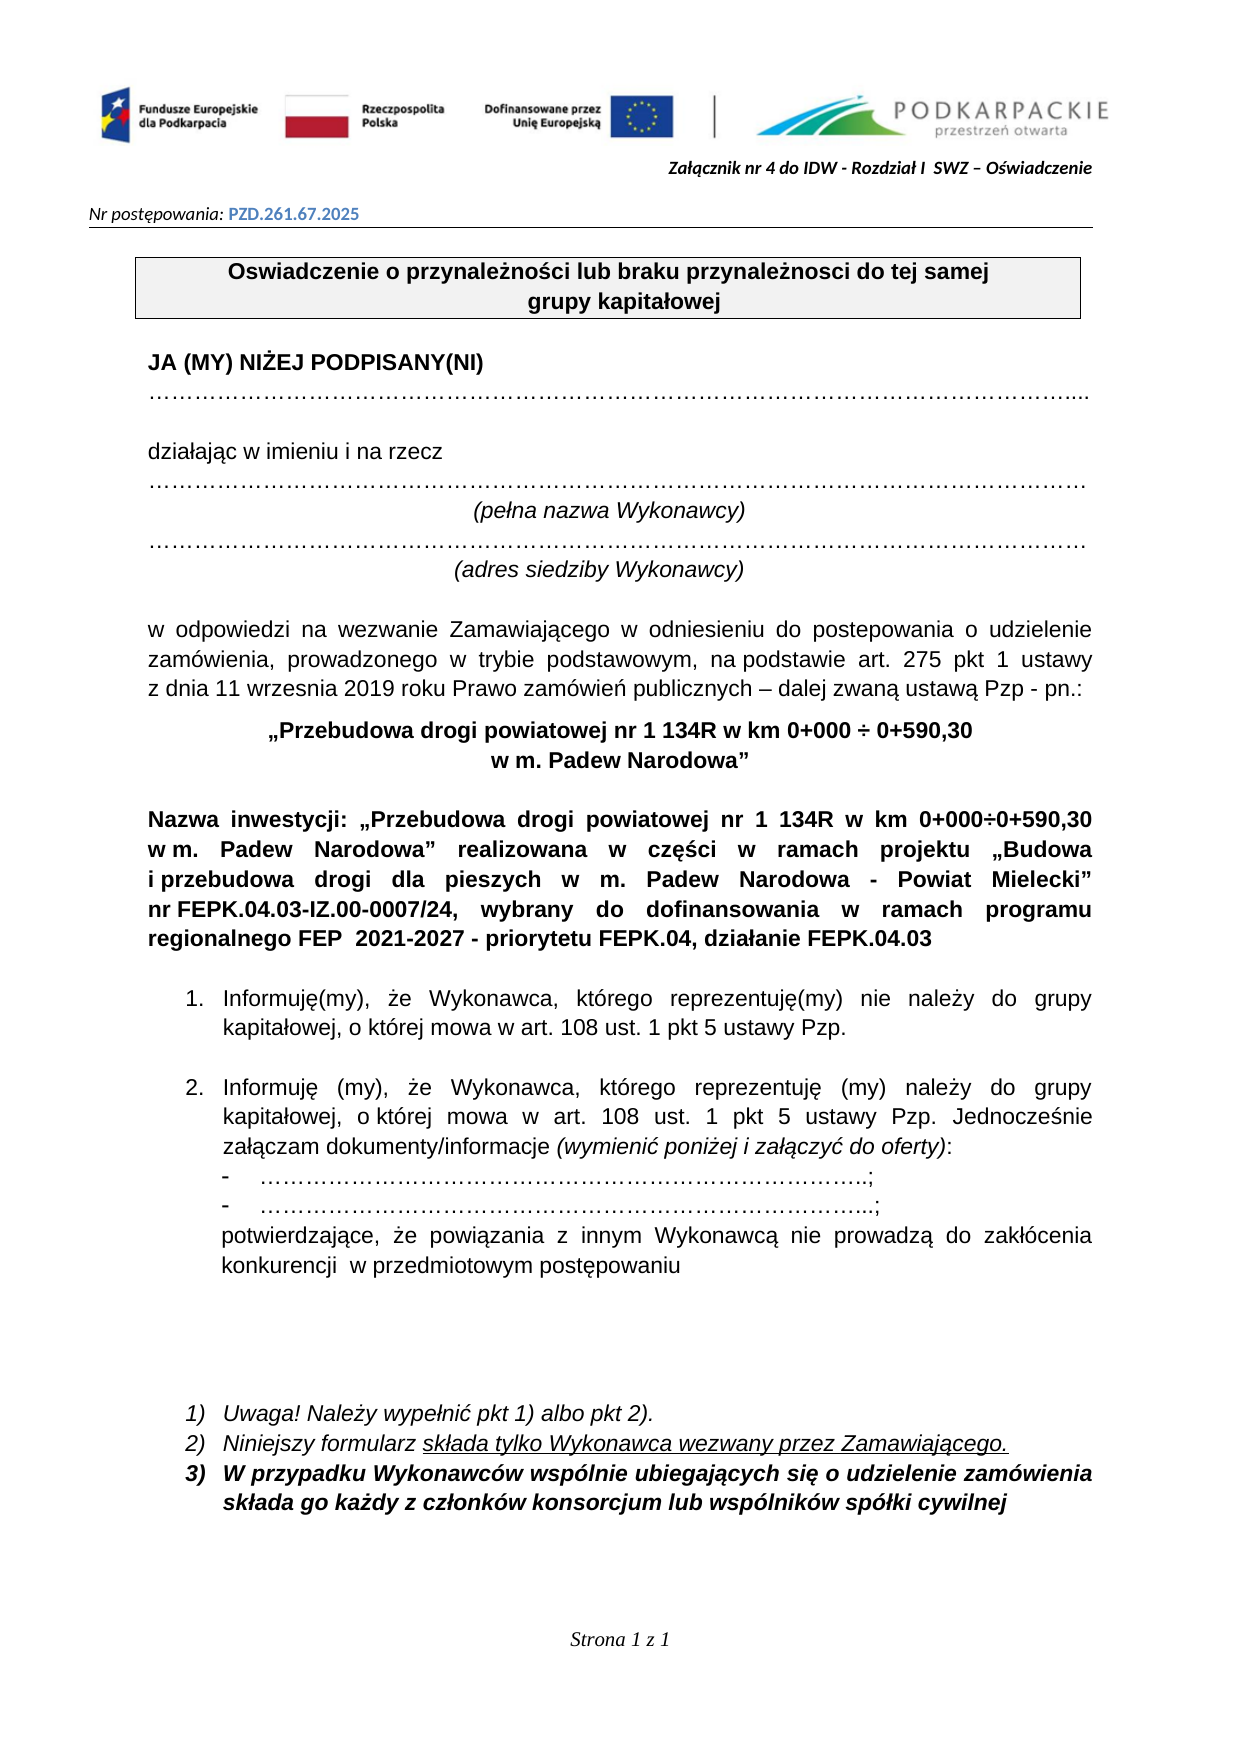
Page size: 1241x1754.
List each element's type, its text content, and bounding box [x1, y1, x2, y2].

text …………………………………………………………………………………………………………… [148, 467, 1093, 494]
list Informuję (my), że Wykonawca, którego reprezentuję (my) należy do grupy kapitałowej, o której mowa w art. 108 ust. 1 pkt 5 ustawy Pzp. Jednocześnie załączam dokumenty/informacje (wymienić poniżej i załączyć do oferty): [185, 1074, 1093, 1159]
picture [88, 73, 1122, 157]
list ……………………………………………………………………...; [221, 1192, 1093, 1219]
list Niniejszy formularz składa tylko Wykonawca wezwany przez Zamawiającego. [185, 1430, 1093, 1456]
text w odpowiedzi na wezwanie Zamawiającego w odniesieniu do postepowania o udzielenie zamówienia, prowadzonego w trybie podstawowym, na podstawie art. 275 pkt 1 ustawy z dnia 11 wrzesnia 2019 roku Prawo zamówień publicznych – dalej zwaną ustawą Pzp - pn.: [148, 616, 1093, 702]
text …………………………………………………………………………………………………………… [148, 527, 1093, 553]
list Uwaga! Należy wypełnić pkt 1) albo pkt 2). [185, 1400, 1093, 1427]
list W przypadku Wykonawców wspólnie ubiegających się o udzielenie zamówienia składa go każdy z członków konsorcjum lub wspólników spółki cywilnej [185, 1459, 1093, 1516]
text potwierdzające, że powiązania z innym Wykonawcą nie prowadzą do zakłócenia konkurencji w przedmiotowym postępowaniu [221, 1222, 1093, 1278]
text ………………………………………………………………………………………………………….... [148, 378, 1093, 405]
text działając w imieniu i na rzecz [148, 438, 1093, 464]
list ……………………………………………………………………..; [221, 1163, 1093, 1189]
text (pełna nazwa Wykonawcy) [373, 497, 1093, 523]
list Informuję(my), że Wykonawca, którego reprezentuję(my) nie należy do grupy kapitałowej, o której mowa w art. 108 ust. 1 pkt 5 ustawy Pzp. [185, 984, 1093, 1041]
text w m. Padew Narodowa” [148, 747, 1093, 773]
table_header Oswiadczenie o przynależności lub braku przynależnosci do tej samej grupy kapitałowej [136, 258, 1080, 318]
text Nazwa inwestycji: „Przebudowa drogi powiatowej nr 1 134R w km 0+000÷0+590,30 w m. Padew Narodowa” realizowana w części w ramach projektu „Budowa i przebudowa drogi dla pieszych w m. Padew Narodowa - Powiat Mielecki” nr FEPK.04.03-IZ.00-0007/24, wybrany do dofinansowania w ramach programu regionalnego FEP 2021-2027 - priorytetu FEPK.04, działanie FEPK.04.03 [148, 806, 1093, 952]
text (adres siedziby Wykonawcy) [373, 556, 1093, 583]
text „Przebudowa drogi powiatowej nr 1 134R w km 0+000 ÷ 0+590,30 [148, 717, 1093, 744]
text JA (MY) NIŻEJ PODPISANY(NI) [148, 349, 1093, 375]
